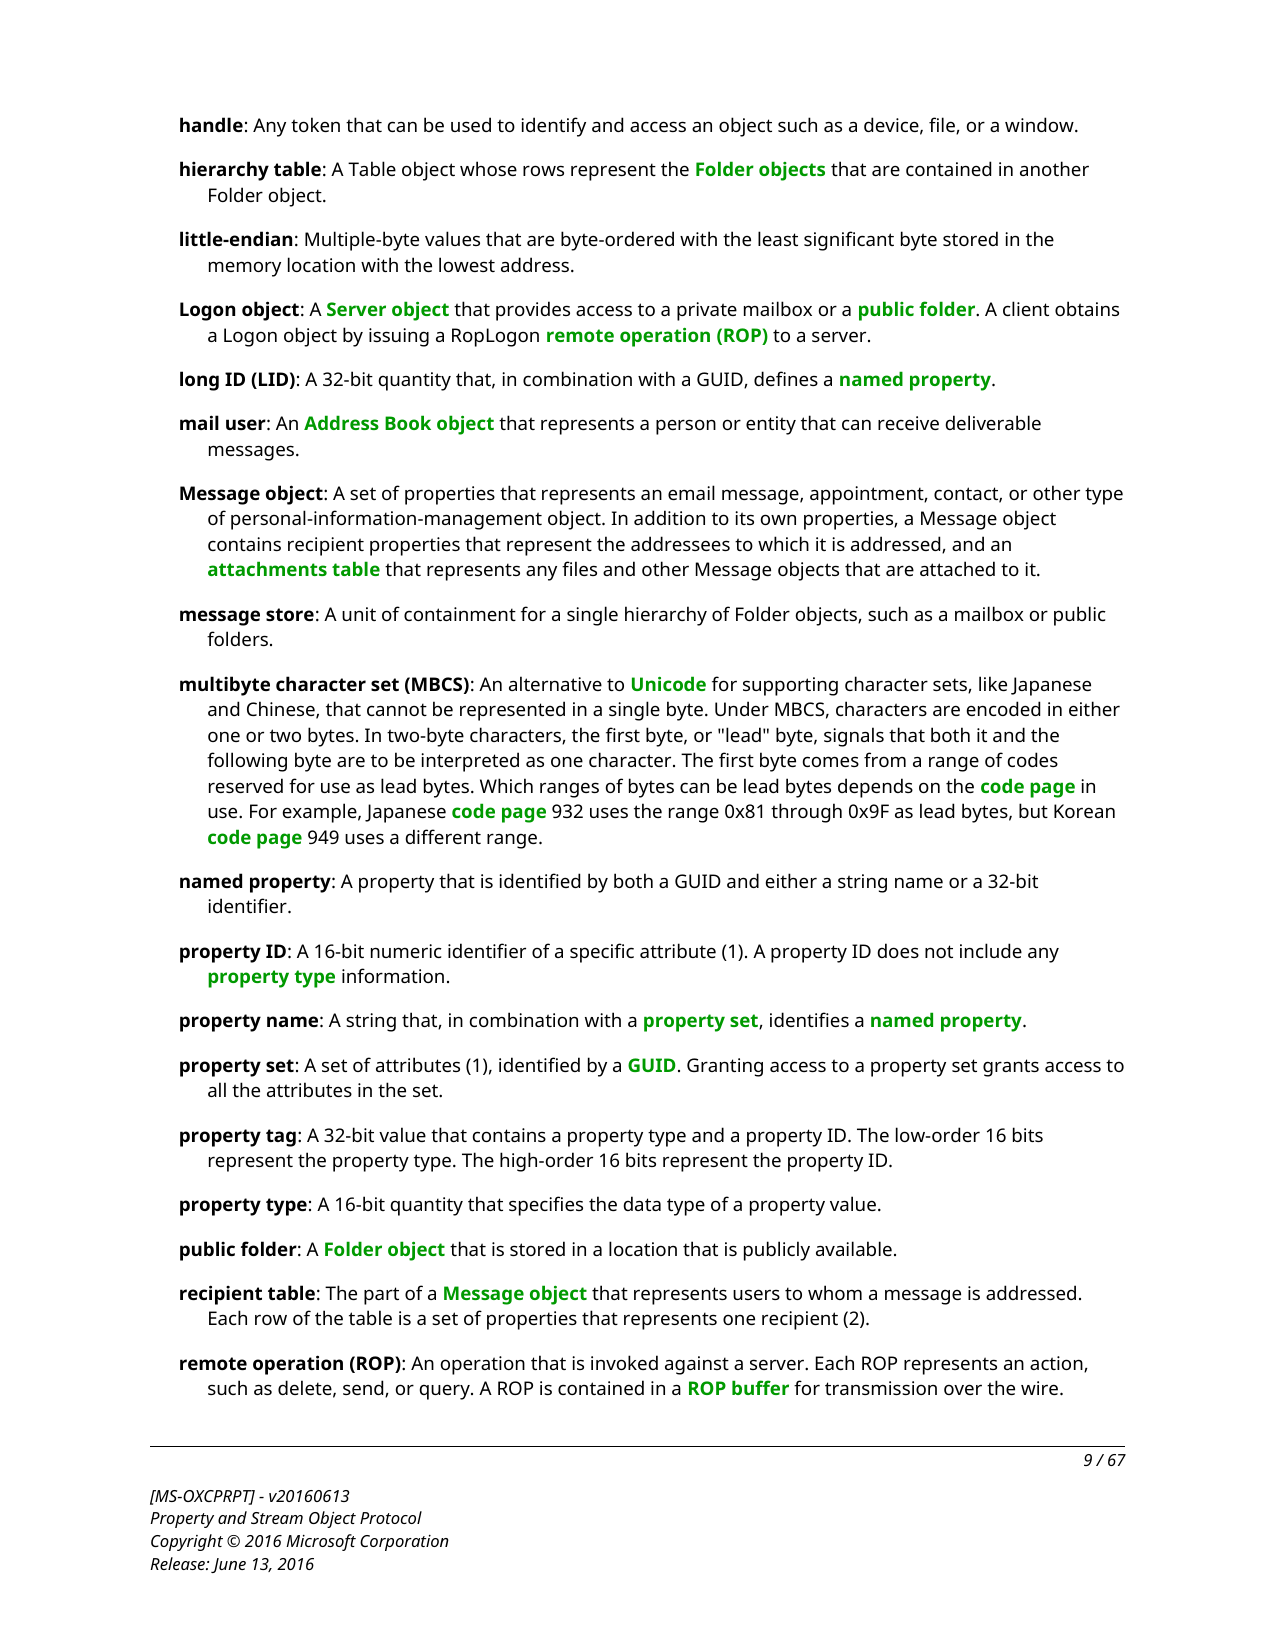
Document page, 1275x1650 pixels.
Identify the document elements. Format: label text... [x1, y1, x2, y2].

text remote operation (ROP): An operation that is invoked against a server. Each ROP represents an action, such as delete, send, or query. A ROP is contained in a ROP buffer for transmission over the wire. [178, 1350, 1125, 1401]
text Logon object: A Server object that provides access to a private mailbox or a public folder. A client obtains a Logon object by issuing a RopLogon remote operation (ROP) to a server. [178, 296, 1125, 347]
text hierarchy table: A Table object whose rows represent the Folder objects that are contained in another Folder object. [178, 157, 1125, 208]
text little-endian: Multiple-byte values that are byte-ordered with the least significant byte stored in the memory location with the lowest address. [178, 227, 1125, 278]
text property set: A set of attributes (1), identified by a GUID. Granting access to a property set grants access to all the attributes in the set. [178, 1052, 1125, 1103]
text property name: A string that, in combination with a property set, identifies a named property. [178, 1008, 1125, 1033]
text message store: A unit of containment for a single hierarchy of Folder objects, such as a mailbox or public folders. [178, 601, 1125, 652]
text multibyte character set (MBCS): An alternative to Unicode for supporting character sets, like Japanese and Chinese, that cannot be represented in a single byte. Under MBCS, characters are encoded in either one or two bytes. In two-byte characters, the first byte, or "lead" byte, signals that both it and the following byte are to be interpreted as one character. The first byte comes from a range of codes reserved for use as lead bytes. Which ranges of bytes can be lead bytes depends on the code page in use. For example, Japanese code page 932 uses the range 0x81 through 0x9F as lead bytes, but Korean code page 949 uses a different range. [178, 671, 1125, 849]
text handle: Any token that can be used to identify and access an object such as a device, file, or a window. [178, 112, 1125, 138]
text property ID: A 16-bit numeric identifier of a specific attribute (1). A property ID does not include any property type information. [178, 938, 1125, 989]
text named property: A property that is identified by both a GUID and either a string name or a 32-bit identifier. [178, 868, 1125, 919]
text recipient table: The part of a Message object that represents users to whom a message is addressed. Each row of the table is a set of properties that represents one recipient (2). [178, 1280, 1125, 1331]
text property tag: A 32-bit value that contains a property type and a property ID. The low-order 16 bits represent the property type. The high-order 16 bits represent the property ID. [178, 1122, 1125, 1173]
text public folder: A Folder object that is stored in a location that is publicly available. [178, 1236, 1125, 1261]
text mail user: An Address Book object that represents a person or entity that can receive deliverable messages. [178, 410, 1125, 461]
text property type: A 16-bit quantity that specifies the data type of a property value. [178, 1192, 1125, 1217]
text long ID (LID): A 32-bit quantity that, in combination with a GUID, defines a named property. [178, 366, 1125, 392]
text Message object: A set of properties that represents an email message, appointment, contact, or other type of personal-information-management object. In addition to its own properties, a Message object contains recipient properties that represent the addressees to which it is addressed, and an attachments table that represents any files and other Message objects that are attached to it. [178, 480, 1125, 582]
